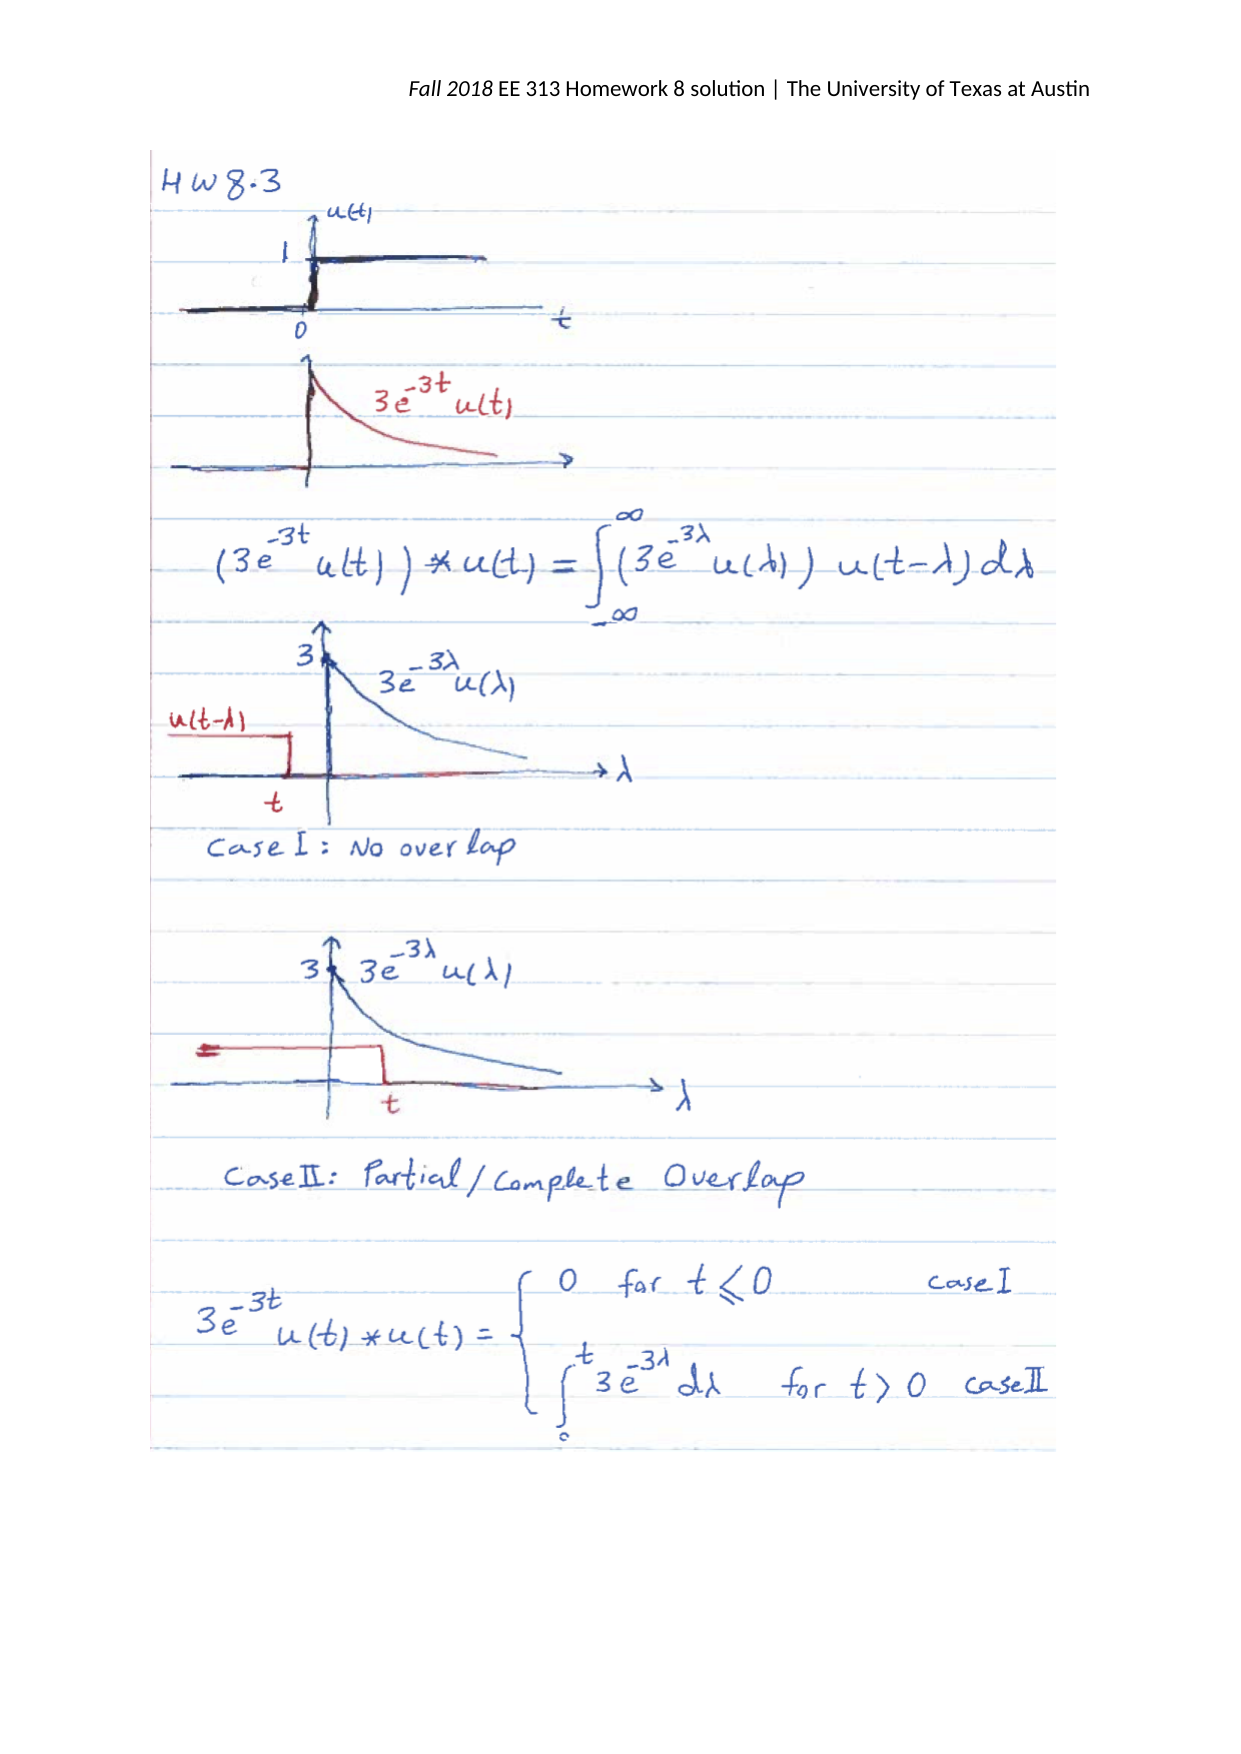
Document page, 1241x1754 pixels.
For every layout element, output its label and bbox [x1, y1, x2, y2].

picture [150, 150, 1057, 1452]
